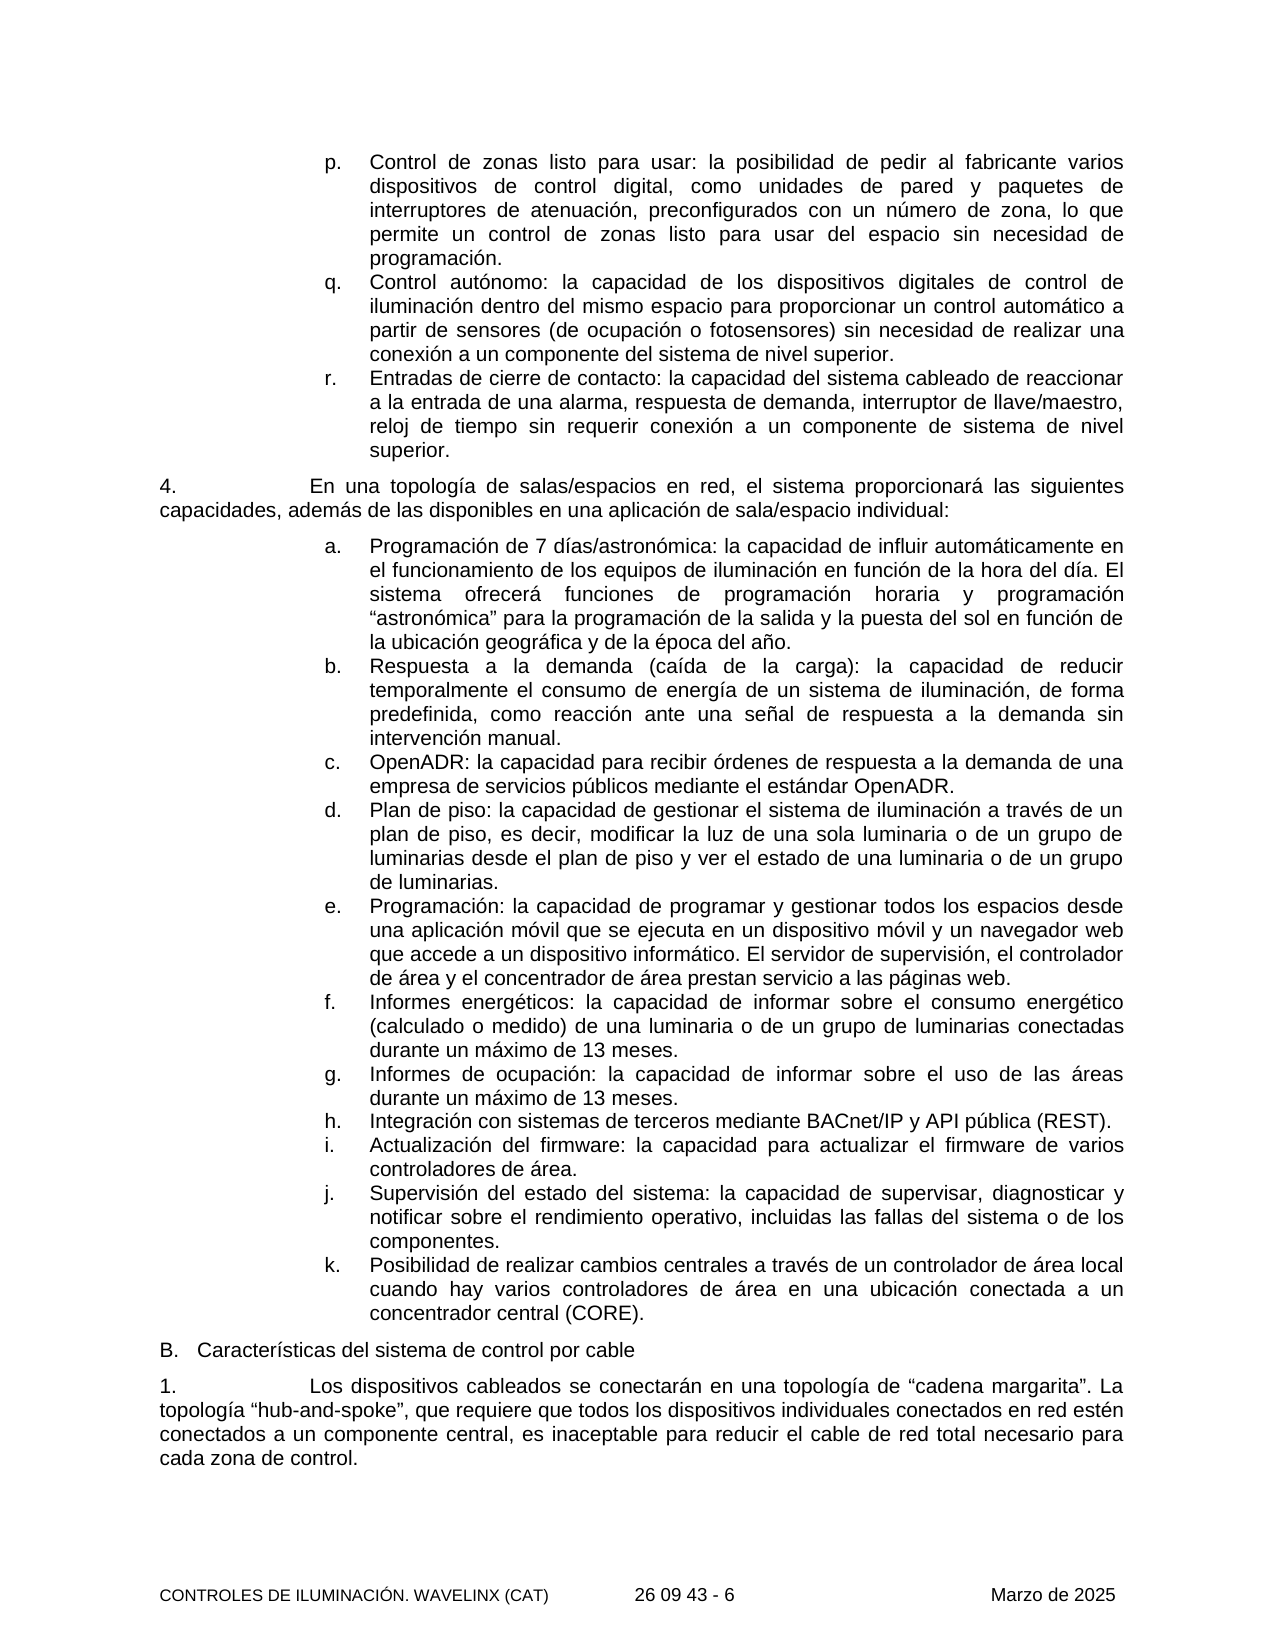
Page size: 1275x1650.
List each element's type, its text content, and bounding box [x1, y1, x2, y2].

list Características del sistema de control por cable [159, 1337, 1125, 1361]
text Plan de piso: la capacidad de gestionar el sistema de iluminación a través de un plan de piso, es decir, modificar la luz de una sola luminaria o de un grupo de luminarias desde el plan de piso y ver el estado de una luminaria o de un grupo de luminarias. [324, 798, 1125, 894]
text Control autónomo: la capacidad de los dispositivos digitales de control de iluminación dentro del mismo espacio para proporcionar un control automático a partir de sensores (de ocupación o fotosensores) sin necesidad de realizar una conexión a un componente del sistema de nivel superior. [324, 270, 1125, 366]
text Posibilidad de realizar cambios centrales a través de un controlador de área local cuando hay varios controladores de área en una ubicación conectada a un concentrador central (CORE). [324, 1253, 1125, 1325]
list Programación de 7 días/astronómica: la capacidad de influir automáticamente en el funcionamiento de los equipos de iluminación en función de la hora del día. El sistema ofrecerá funciones de programación horaria y programación “astronómica” para la programación de la salida y la puesta del sol en función de la ubicación geográfica y de la época del año. [324, 534, 1125, 654]
text En una topología de salas/espacios en red, el sistema proporcionará las siguientes capacidades, además de las disponibles en una aplicación de sala/espacio individual: [159, 474, 1125, 522]
text Informes energéticos: la capacidad de informar sobre el consumo energético (calculado o medido) de una luminaria o de un grupo de luminarias conectadas durante un máximo de 13 meses. [324, 989, 1125, 1061]
list Los dispositivos cableados se conectarán en una topología de “cadena margarita”. La topología “hub-and-spoke”, que requiere que todos los dispositivos individuales conectados en red estén conectados a un componente central, es inaceptable para reducir el cable de red total necesario para cada zona de control. [159, 1374, 1125, 1470]
text Informes de ocupación: la capacidad de informar sobre el uso de las áreas durante un máximo de 13 meses. [324, 1061, 1125, 1109]
text Supervisión del estado del sistema: la capacidad de supervisar, diagnosticar y notificar sobre el rendimiento operativo, incluidas las fallas del sistema o de los componentes. [324, 1181, 1125, 1253]
text OpenADR: la capacidad para recibir órdenes de respuesta a la demanda de una empresa de servicios públicos mediante el estándar OpenADR. [324, 750, 1125, 798]
text Respuesta a la demanda (caída de la carga): la capacidad de reducir temporalmente el consumo de energía de un sistema de iluminación, de forma predefinida, como reacción ante una señal de respuesta a la demanda sin intervención manual. [324, 654, 1125, 750]
text Entradas de cierre de contacto: la capacidad del sistema cableado de reaccionar a la entrada de una alarma, respuesta de demanda, interruptor de llave/maestro, reloj de tiempo sin requerir conexión a un componente de sistema de nivel superior. [324, 366, 1125, 461]
text Control de zonas listo para usar: la posibilidad de pedir al fabricante varios dispositivos de control digital, como unidades de pared y paquetes de interruptores de atenuación, preconfigurados con un número de zona, lo que permite un control de zonas listo para usar del espacio sin necesidad de programación. [324, 150, 1125, 270]
text Integración con sistemas de terceros mediante BACnet/IP y API pública (REST). [324, 1109, 1125, 1133]
text Actualización del firmware: la capacidad para actualizar el firmware de varios controladores de área. [324, 1133, 1125, 1181]
text Programación: la capacidad de programar y gestionar todos los espacios desde una aplicación móvil que se ejecuta en un dispositivo móvil y un navegador web que accede a un dispositivo informático. El servidor de supervisión, el controlador de área y el concentrador de área prestan servicio a las páginas web. [324, 894, 1125, 989]
